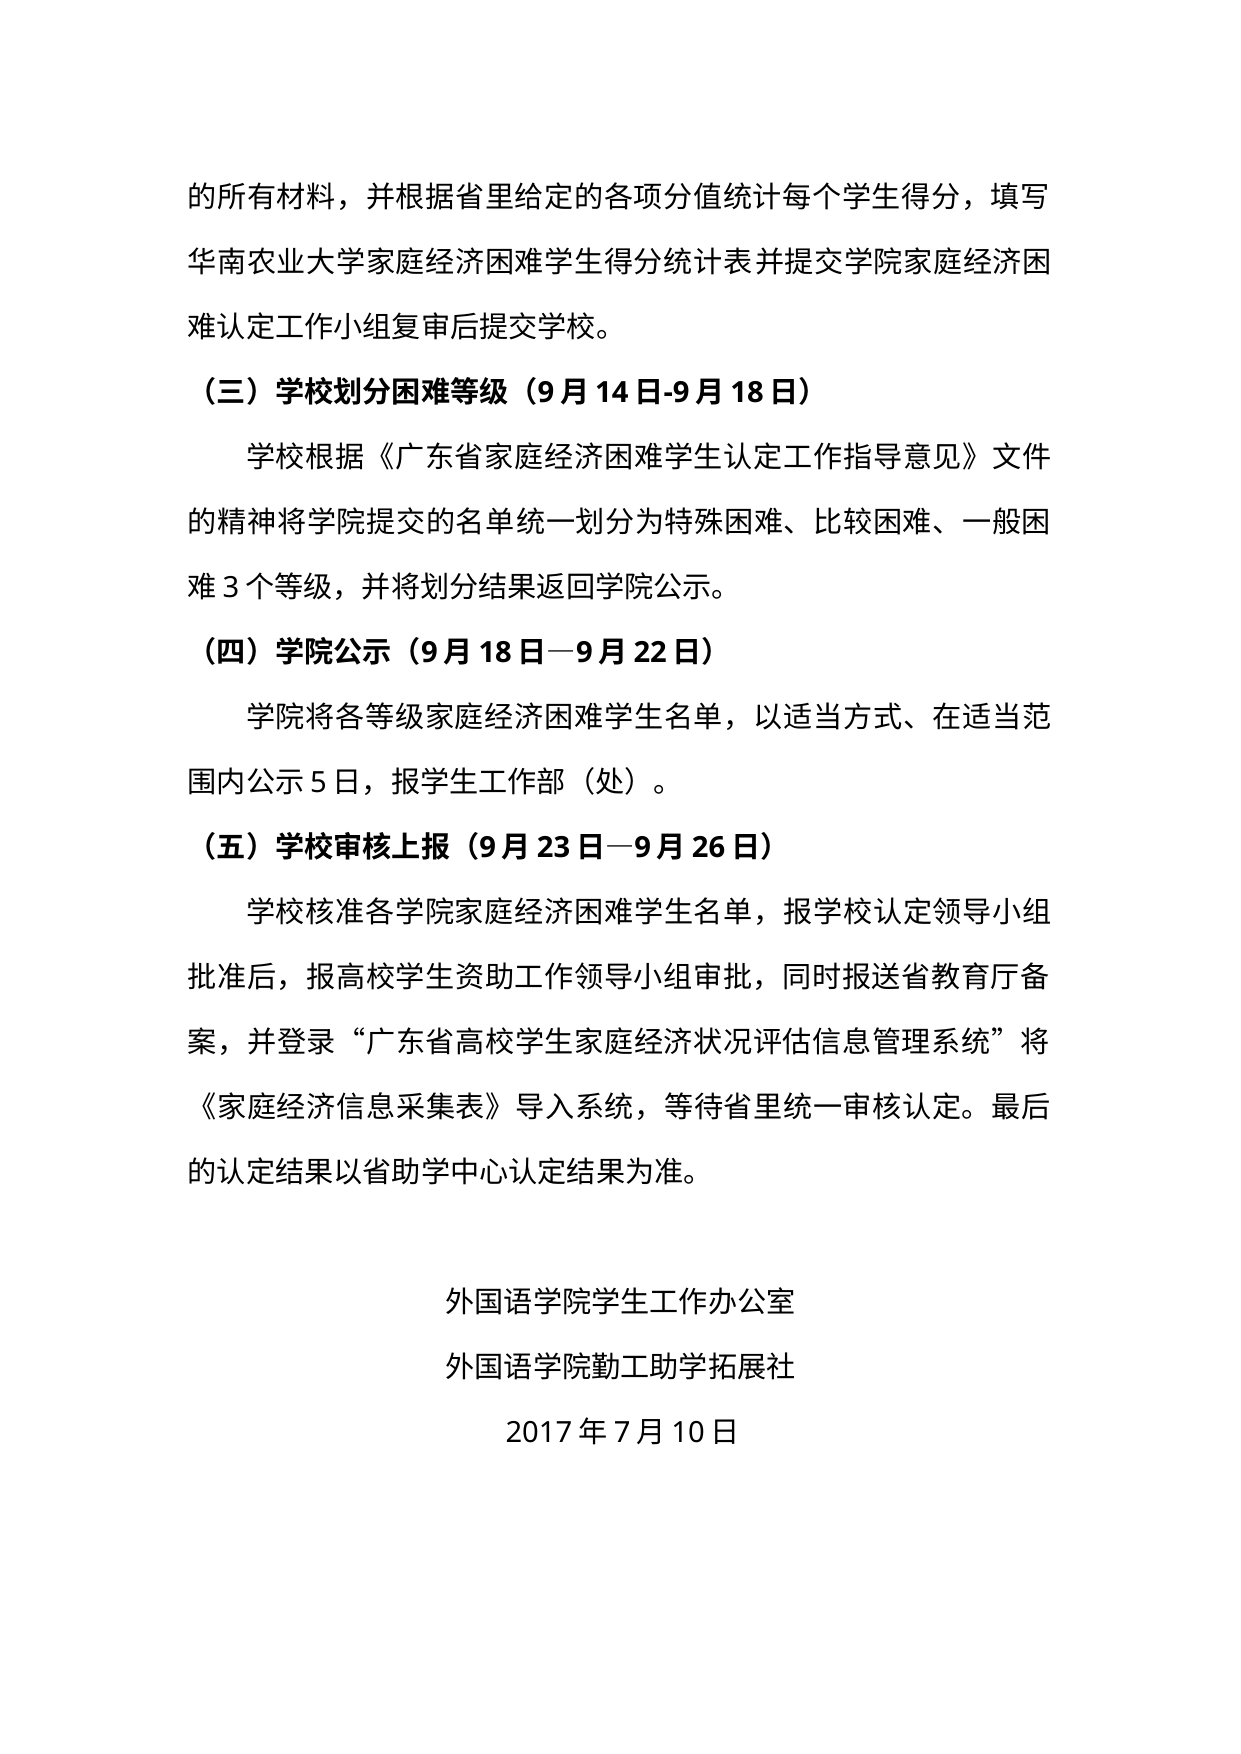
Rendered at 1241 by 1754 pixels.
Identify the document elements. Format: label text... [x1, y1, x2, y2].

text （五）学校审核上报（9月23日—9月26日） [187, 812, 1053, 877]
text 学校根据《广东省家庭经济困难学生认定工作指导意见》文件的精神将学院提交的名单统一划分为特殊困难、比较困难、一般困难3个等级，并将划分结果返回学院公示。 [187, 422, 1053, 617]
text 学院将各等级家庭经济困难学生名单，以适当方式、在适当范围内公示5日，报学生工作部（处）。 [187, 682, 1053, 812]
text 学校核准各学院家庭经济困难学生名单，报学校认定领导小组批准后，报高校学生资助工作领导小组审批，同时报送省教育厅备案，并登录“广东省高校学生家庭经济状况评估信息管理系统”将《家庭经济信息采集表》导入系统，等待省里统一审核认定。最后的认定结果以省助学中心认定结果为准。 [187, 877, 1053, 1202]
text （四）学院公示（9月18日—9月22日） [187, 617, 1053, 682]
text 外国语学院勤工助学拓展社 [187, 1332, 1053, 1397]
text （三）学校划分困难等级（9月14日-9月18日） [187, 357, 1053, 422]
text 2017年7月10日 [187, 1397, 1053, 1462]
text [187, 162, 1053, 357]
text 外国语学院学生工作办公室 [187, 1267, 1053, 1332]
